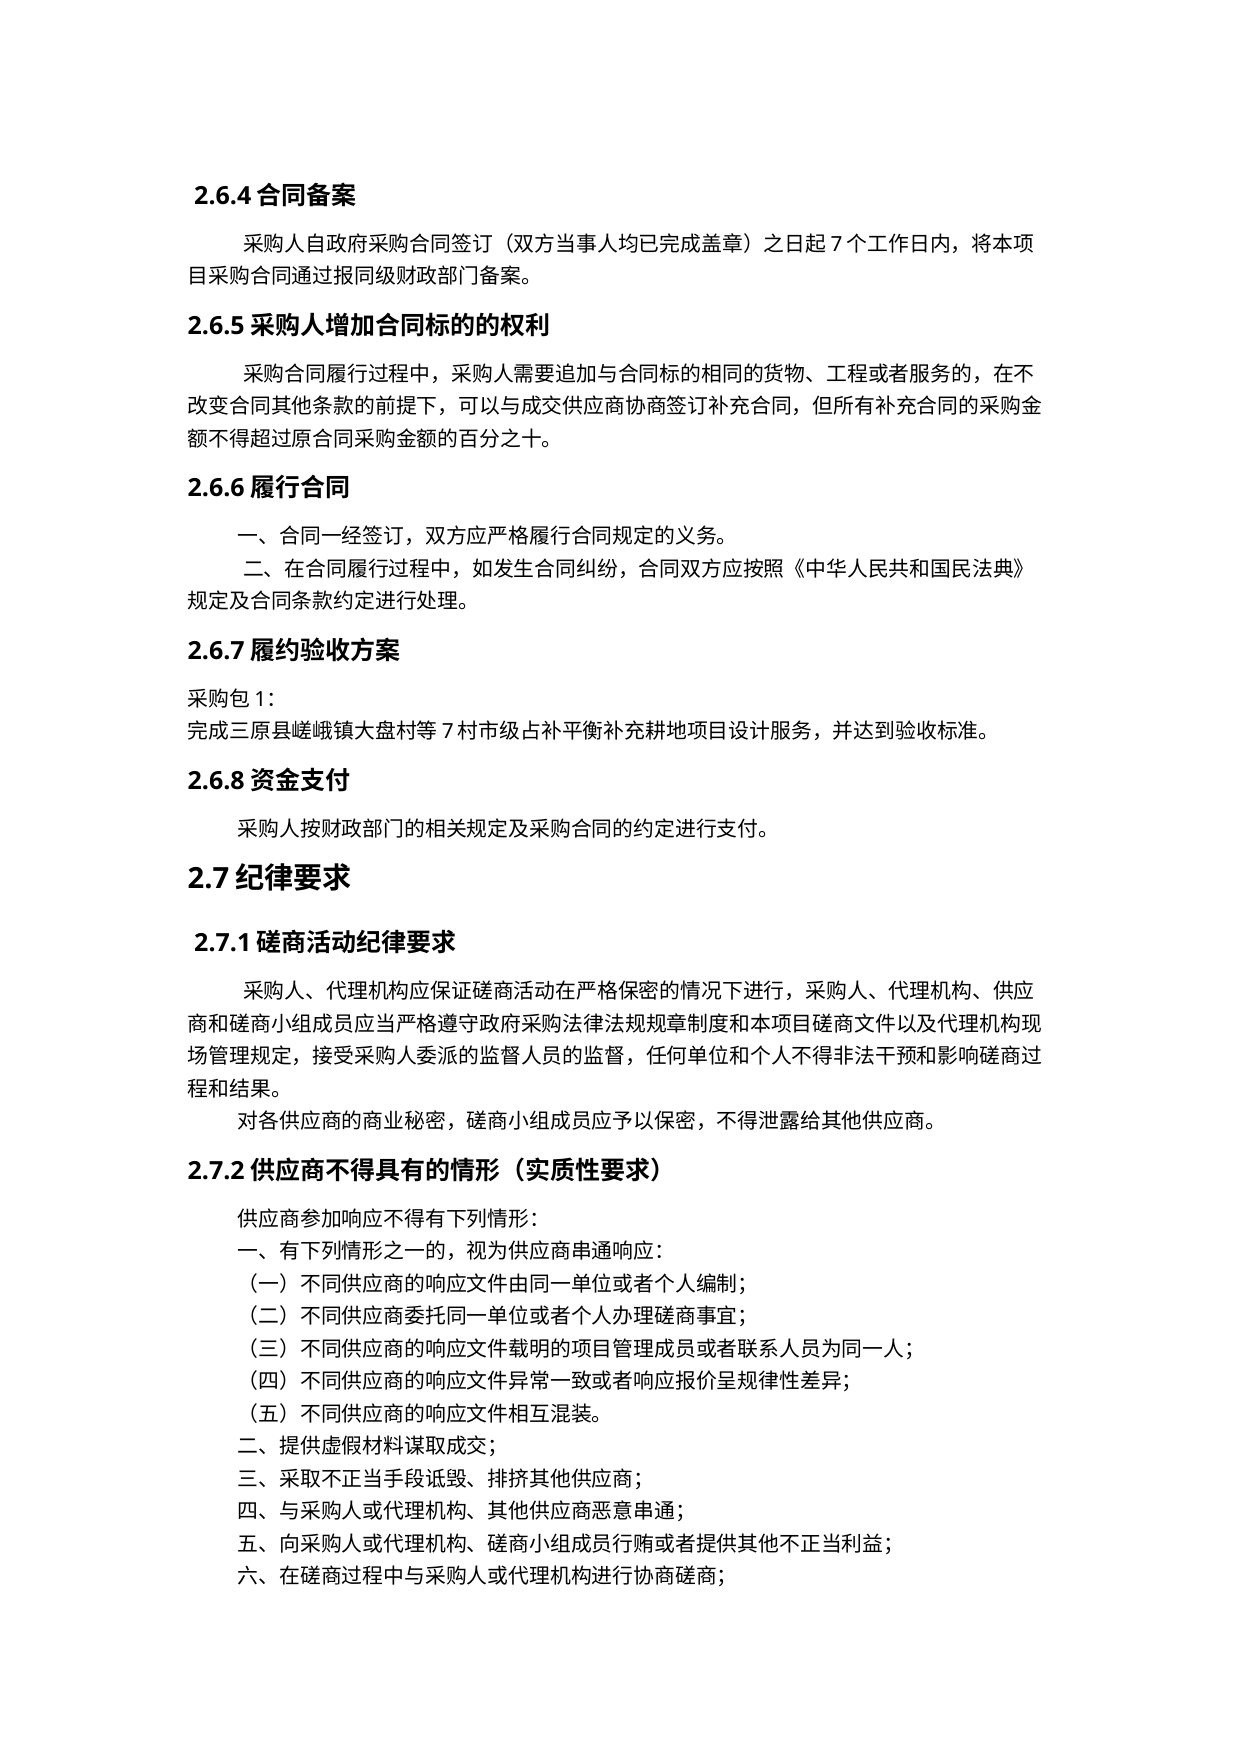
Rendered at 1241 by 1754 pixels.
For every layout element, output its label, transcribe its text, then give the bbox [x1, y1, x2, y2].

text 2.7纪律要求 [187, 844, 1053, 909]
text （二）不同供应商委托同一单位或者个人办理磋商事宜； [187, 1299, 1053, 1332]
text 采购人按财政部门的相关规定及采购合同的约定进行支付。 [187, 812, 1053, 844]
text 2.6.8资金支付 [187, 747, 1053, 812]
text 一、合同一经签订，双方应严格履行合同规定的义务。 [187, 519, 1053, 552]
text 供应商参加响应不得有下列情形： [187, 1202, 1053, 1234]
text 对各供应商的商业秘密，磋商小组成员应予以保密，不得泄露给其他供应商。 [187, 1104, 1053, 1137]
text 三、采取不正当手段诋毁、排挤其他供应商； [187, 1462, 1053, 1494]
text 二、提供虚假材料谋取成交； [187, 1429, 1053, 1462]
text 2.6.4合同备案 [187, 162, 1053, 227]
text 采购包1： [187, 682, 1053, 714]
text 采购人自政府采购合同签订（双方当事人均已完成盖章）之日起7个工作日内，将本项目采购合同通过报同级财政部门备案。 [187, 227, 1053, 292]
text 采购合同履行过程中，采购人需要追加与合同标的相同的货物、工程或者服务的，在不改变合同其他条款的前提下，可以与成交供应商协商签订补充合同，但所有补充合同的采购金额不得超过原合同采购金额的百分之十。 [187, 357, 1053, 454]
text 完成三原县嵯峨镇大盘村等7村市级占补平衡补充耕地项目设计服务，并达到验收标准。 [187, 714, 1053, 747]
text 2.6.5采购人增加合同标的的权利 [187, 292, 1053, 357]
text 2.7.2供应商不得具有的情形（实质性要求） [187, 1137, 1053, 1202]
text 2.6.7履约验收方案 [187, 617, 1053, 682]
text 2.6.6履行合同 [187, 454, 1053, 519]
text 2.7.1磋商活动纪律要求 [187, 909, 1053, 974]
text 四、与采购人或代理机构、其他供应商恶意串通； [187, 1494, 1053, 1527]
text 采购人、代理机构应保证磋商活动在严格保密的情况下进行，采购人、代理机构、供应商和磋商小组成员应当严格遵守政府采购法律法规规章制度和本项目磋商文件以及代理机构现场管理规定，接受采购人委派的监督人员的监督，任何单位和个人不得非法干预和影响磋商过程和结果。 [187, 974, 1053, 1104]
text （四）不同供应商的响应文件异常一致或者响应报价呈规律性差异； [187, 1364, 1053, 1397]
text （三）不同供应商的响应文件载明的项目管理成员或者联系人员为同一人； [187, 1332, 1053, 1364]
text 五、向采购人或代理机构、磋商小组成员行贿或者提供其他不正当利益； [187, 1527, 1053, 1559]
text 六、在磋商过程中与采购人或代理机构进行协商磋商； [187, 1559, 1053, 1592]
text （一）不同供应商的响应文件由同一单位或者个人编制； [187, 1267, 1053, 1299]
text 二、在合同履行过程中，如发生合同纠纷，合同双方应按照《中华人民共和国民法典》规定及合同条款约定进行处理。 [187, 552, 1053, 617]
text （五）不同供应商的响应文件相互混装。 [187, 1397, 1053, 1429]
text 一、有下列情形之一的，视为供应商串通响应： [187, 1234, 1053, 1267]
